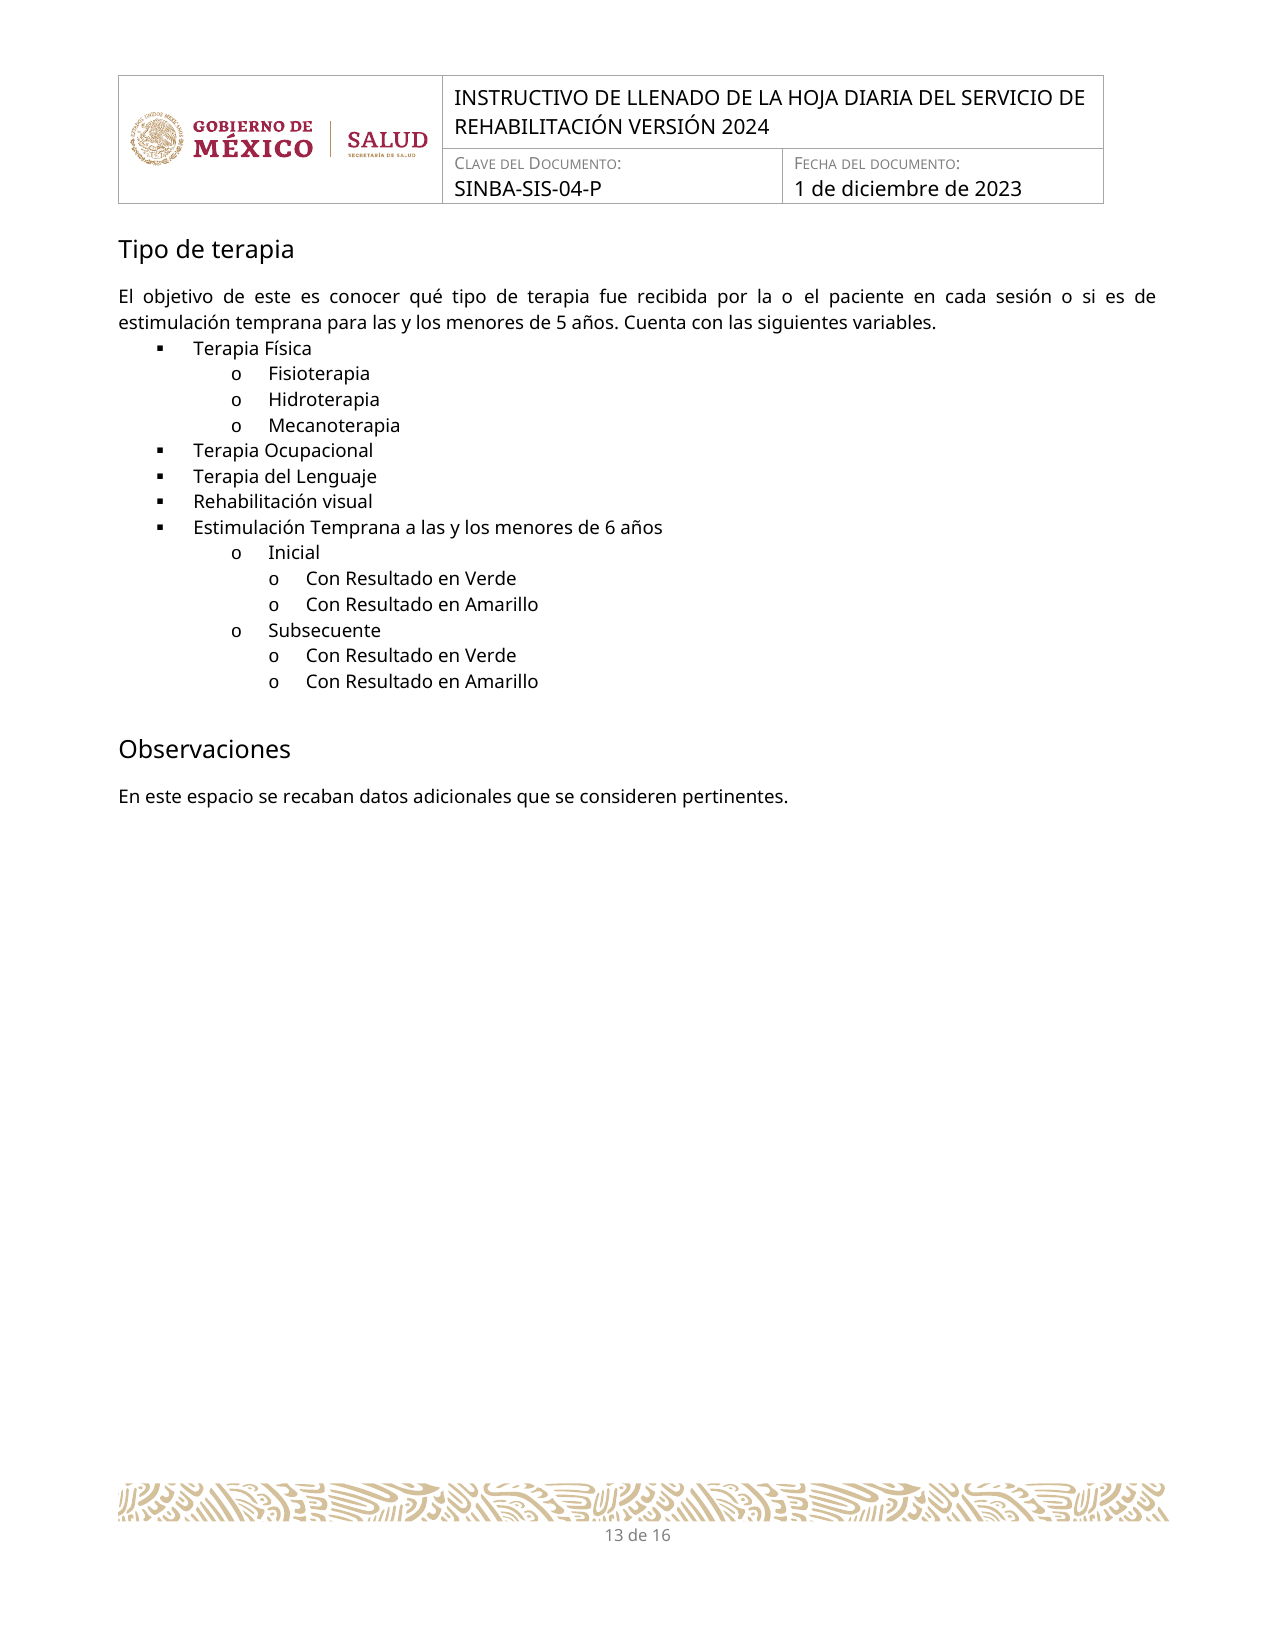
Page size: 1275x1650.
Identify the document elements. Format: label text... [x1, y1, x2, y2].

list Estimulación Temprana a las y los menores de 6 años [156, 514, 1157, 540]
list Terapia del Lenguaje [156, 463, 1157, 489]
list Mecanoterapia [231, 412, 1157, 438]
list Fisioterapia [231, 360, 1157, 386]
list Con Resultado en Amarillo [268, 591, 1157, 617]
list Con Resultado en Amarillo [268, 668, 1157, 694]
list Hidroterapia [231, 386, 1157, 412]
list Inicial [231, 540, 1157, 565]
subtitle Tipo de terapia [118, 232, 1157, 266]
text El objetivo de este es conocer qué tipo de terapia fue recibida por la o el paciente en cada sesión o si es de estimulación temprana para las y los menores de 5 años. Cuenta con las siguientes variables. [118, 284, 1157, 335]
text En este espacio se recaban datos adicionales que se consideren pertinentes. [118, 783, 1157, 809]
list Terapia Ocupacional [156, 438, 1157, 463]
subtitle Observaciones [118, 732, 1157, 766]
list Terapia Física [156, 335, 1157, 360]
list Rehabilitación visual [156, 489, 1157, 514]
list Con Resultado en Verde [268, 565, 1157, 591]
list Con Resultado en Verde [268, 643, 1157, 668]
list Subsecuente [231, 617, 1157, 643]
